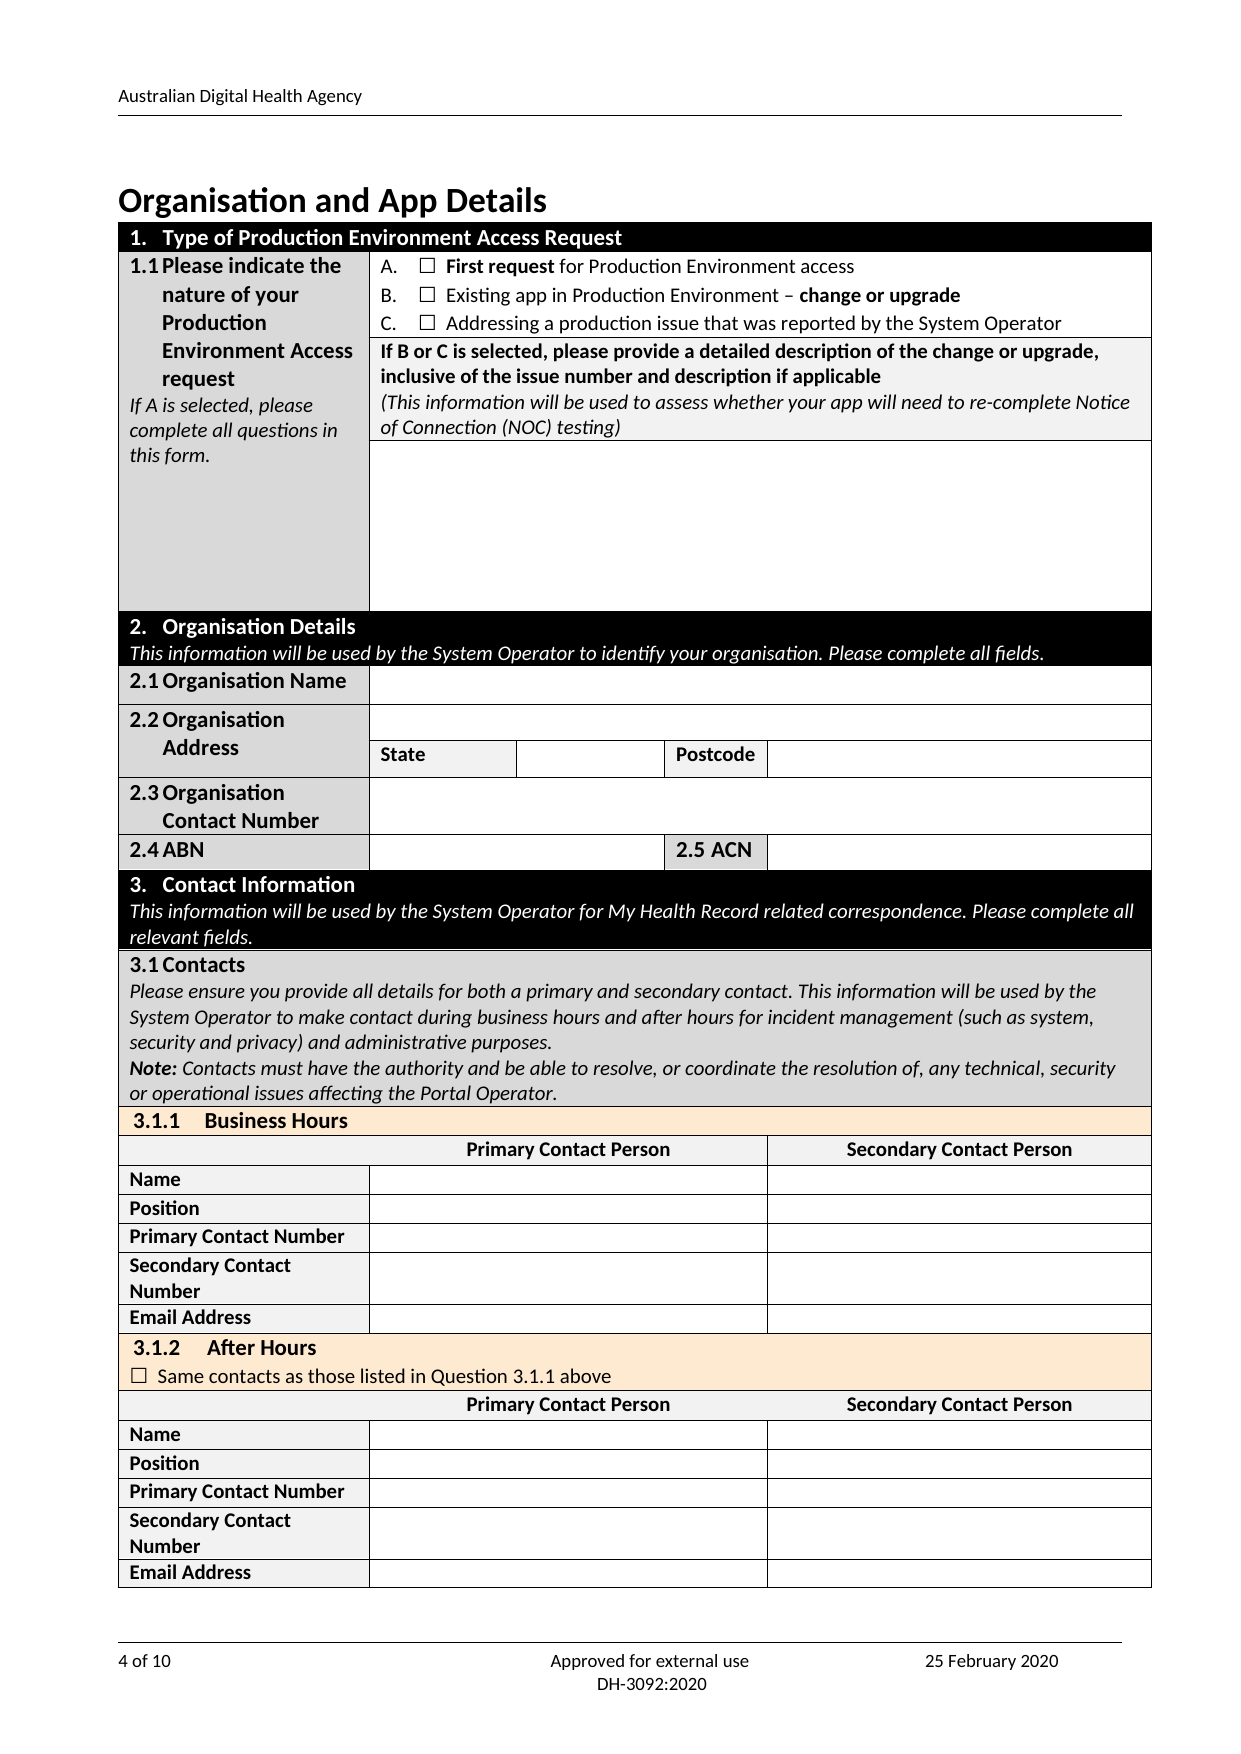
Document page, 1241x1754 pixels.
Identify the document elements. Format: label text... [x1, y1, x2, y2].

table_cell Primary Contact Person [369, 1391, 768, 1420]
table_cell [768, 741, 1151, 777]
table_cell [370, 778, 1151, 834]
table_cell [370, 1224, 767, 1252]
table_cell Primary Contact Person [369, 1136, 767, 1165]
table_cell Organisation Details This information will be used by the System Operator to identify your organisation. Please complete all fields. [119, 612, 1151, 665]
table_cell Primary Contact Number [119, 1224, 369, 1252]
table_cell Contacts Please ensure you provide all details for both a primary and secondary contact. This information will be used by the System Operator to make contact during business hours and after hours for incident management (such as system, security and privacy) and administrative purposes. Note: Contacts must have the authority and be able to resolve, or coordinate the resolution of, any technical, security or operational issues affecting the Portal Operator. [119, 951, 1151, 1106]
table_cell [768, 1253, 1151, 1303]
table_cell Position [119, 1450, 369, 1478]
table_cell Secondary Contact Person [768, 1136, 1151, 1165]
table_cell [370, 1421, 767, 1449]
table_cell Organisation Address [119, 705, 369, 777]
table_cell [768, 835, 1151, 869]
table_cell ACN [665, 835, 767, 869]
table_cell ABN [119, 835, 369, 869]
table_cell [768, 1421, 1151, 1449]
table_cell Email Address [119, 1560, 369, 1587]
table_cell [768, 1508, 1151, 1558]
table_cell Business Hours [119, 1107, 1151, 1135]
table_cell [370, 1450, 767, 1478]
table_cell [370, 1195, 767, 1223]
table_cell If B or C is selected, please provide a detailed description of the change or upgrade, inclusive of the issue number and description if applicable (This information will be used to assess whether your app will need to re-complete Notice of Connection (NOC) testing) [370, 338, 1151, 440]
table_cell [119, 1136, 369, 1165]
table_cell [370, 705, 1151, 740]
table_cell [768, 1166, 1151, 1194]
table_cell [370, 835, 664, 869]
table_cell Email Address [119, 1305, 369, 1332]
table_cell Name [119, 1421, 369, 1449]
table_cell After Hours Same contacts as those listed in Question 3.1.1 above [119, 1334, 1151, 1390]
table_cell [768, 1560, 1151, 1587]
table_header Type of Production Environment Access Request [119, 223, 1151, 251]
table_cell [517, 741, 664, 777]
table_cell [768, 1450, 1151, 1478]
table_cell [370, 1305, 767, 1332]
table_cell [119, 1391, 369, 1420]
table_cell Name [119, 1166, 369, 1194]
table_cell [370, 1479, 767, 1507]
text Organisation and App Details [118, 178, 1122, 222]
table_cell Primary Contact Number [119, 1479, 369, 1507]
table_cell Secondary Contact Person [768, 1391, 1151, 1420]
table_cell Secondary Contact Number [119, 1508, 369, 1558]
table_cell Organisation Contact Number [119, 778, 369, 834]
table_cell [370, 1508, 767, 1558]
table_cell Position [119, 1195, 369, 1223]
table_cell [768, 1479, 1151, 1507]
table_cell [370, 441, 1151, 611]
table_cell Please indicate the nature of your Production Environment Access request If A is selected, please complete all questions in this form. [119, 252, 369, 611]
table_cell Contact Information This information will be used by the System Operator for My Health Record related correspondence. Please complete all relevant fields. [119, 871, 1151, 949]
table_cell [370, 1560, 767, 1587]
table_cell Secondary Contact Number [119, 1253, 369, 1303]
table_cell [768, 1305, 1151, 1332]
table_cell State [370, 741, 516, 777]
table_cell Organisation Name [119, 666, 369, 704]
table_cell [370, 1166, 767, 1194]
table_cell First request for Production Environment access Existing app in Production Environment – change or upgrade Addressing a production issue that was reported by the System Operator [370, 252, 1151, 337]
table_cell Postcode [665, 741, 767, 777]
table_cell [370, 666, 1151, 704]
table_cell [768, 1224, 1151, 1252]
table_cell [768, 1195, 1151, 1223]
table_cell [370, 1253, 767, 1303]
